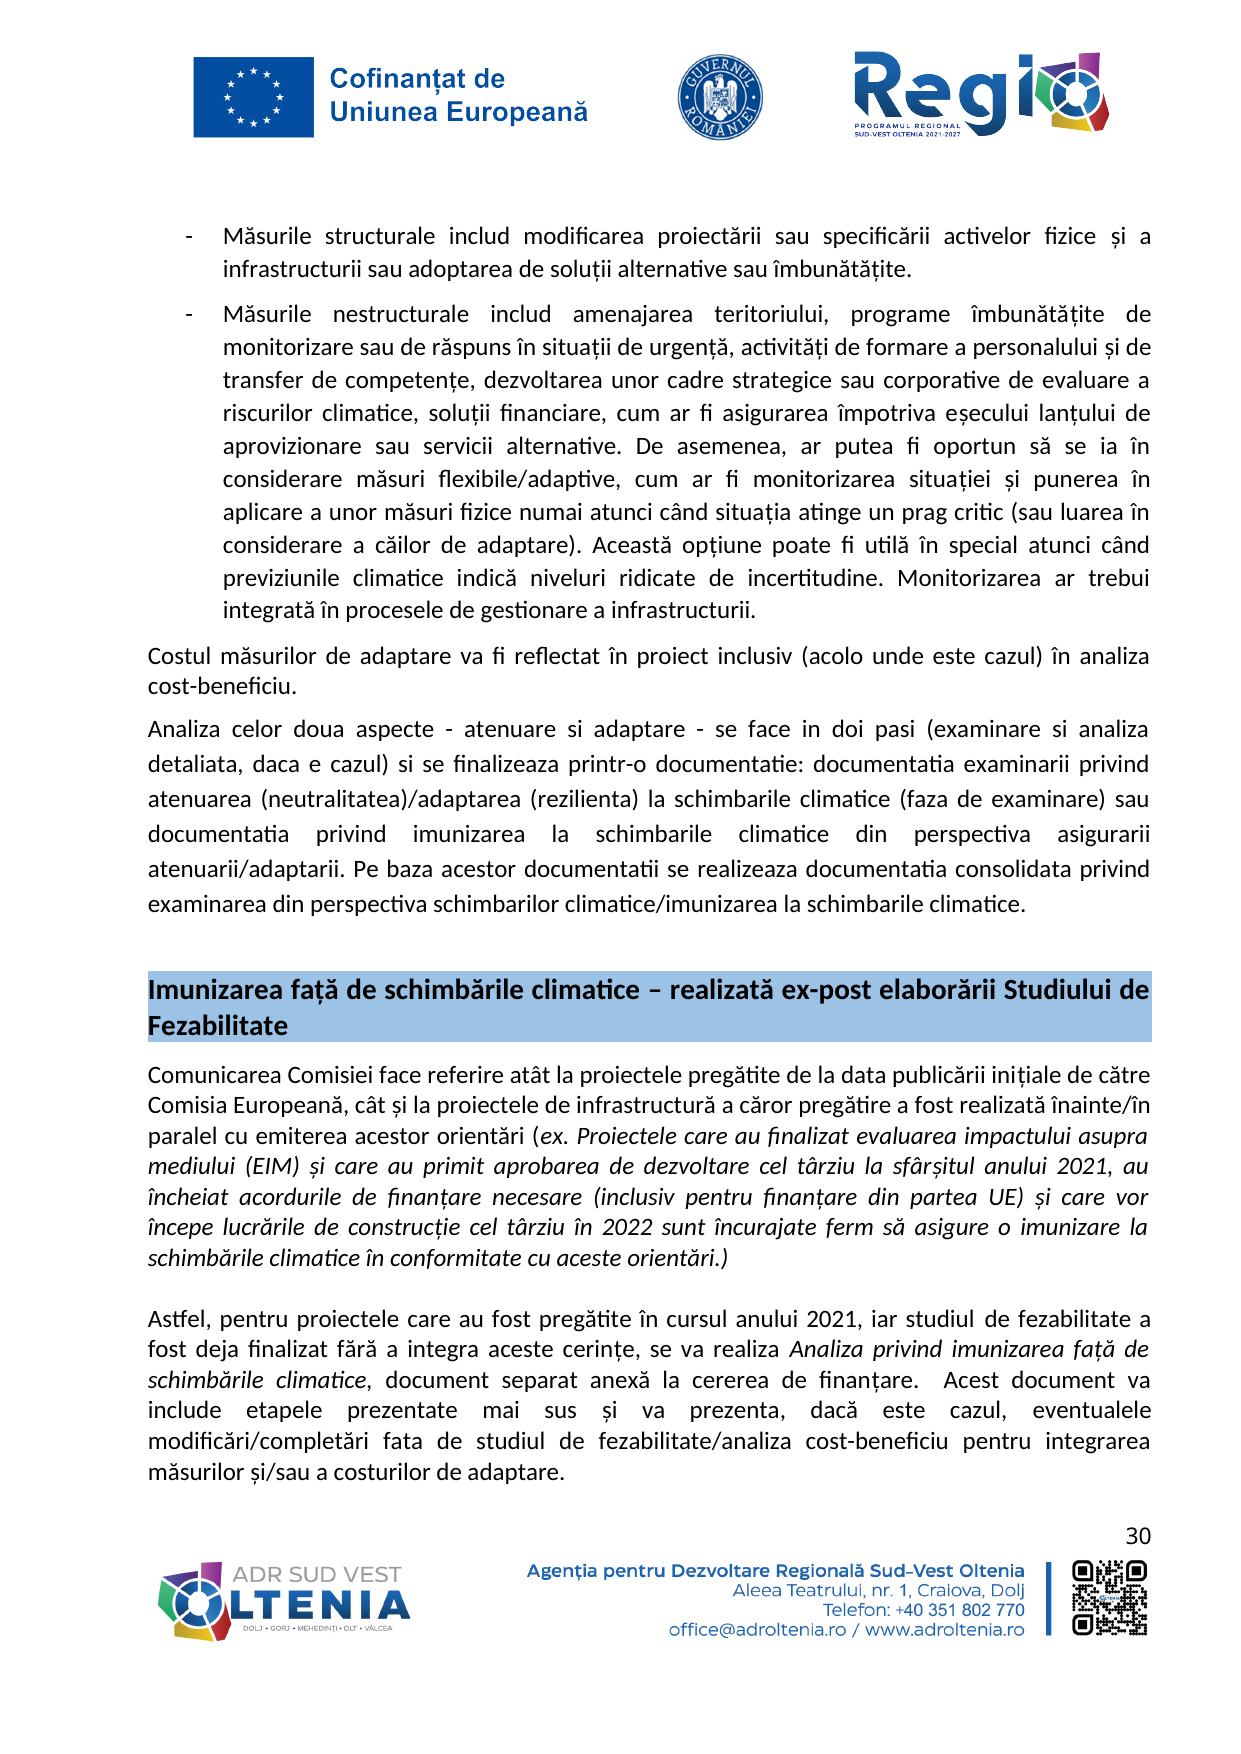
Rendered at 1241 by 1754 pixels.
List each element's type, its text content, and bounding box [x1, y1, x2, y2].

picture [852, 50, 1111, 139]
text Imunizarea față de schimbările climatice – realizată ex-post elaborării Studiului de Fezabilitate [148, 971, 1152, 1042]
list Măsurile structurale includ modificarea proiectării sau specificării activelor fizice și a infrastructurii sau adoptarea de soluții alternative sau îmbunătățite. [185, 220, 1152, 283]
text Costul măsurilor de adaptare va fi reflectat în proiect inclusiv (acolo unde este cazul) în analiza cost-beneficiu. [148, 640, 1152, 701]
text Astfel, pentru proiectele care au fost pregătite în cursul anului 2021, iar studiul de fezabilitate a fost deja finalizat fără a integra aceste cerințe, se va realiza Analiza privind imunizarea față de schimbările climatice, document separat anexă la cererea de finanțare. Acest document va include etapele prezentate mai sus și va prezenta, dacă este cazul, eventualele modificări/completări fata de studiul de fezabilitate/analiza cost-beneficiu pentru integrarea măsurilor și/sau a costurilor de adaptare. [148, 1303, 1152, 1486]
picture [674, 52, 768, 142]
picture [188, 52, 590, 141]
list Măsurile nestructurale includ amenajarea teritoriului, programe îmbunătățite de monitorizare sau de răspuns în situații de urgență, activități de formare a personalului și de transfer de competențe, dezvoltarea unor cadre strategice sau corporative de evaluare a riscurilor climatice, soluții financiare, cum ar fi asigurarea împotriva eșecului lanțului de aprovizionare sau servicii alternative. De asemenea, ar putea fi oportun să se ia în considerare măsuri flexibile/adaptive, cum ar fi monitorizarea situației și punerea în aplicare a unor măsuri fizice numai atunci când situația atinge un prag critic (sau luarea în considerare a căilor de adaptare). Această opțiune poate fi utilă în special atunci când previziunile climatice indică niveluri ridicate de incertitudine. Monitorizarea ar trebui integrată în procesele de gestionare a infrastructurii. [185, 298, 1152, 625]
text Analiza celor doua aspecte - atenuare si adaptare - se face in doi pasi (examinare si analiza detaliata, daca e cazul) si se finalizeaza printr-o documentatie: documentatia examinarii privind atenuarea (neutralitatea)/adaptarea (rezilienta) la schimbarile climatice (faza de examinare) sau documentatia privind imunizarea la schimbarile climatice din perspectiva asigurarii atenuarii/adaptarii. Pe baza acestor documentatii se realizeaza documentatia consolidata privind examinarea din perspectiva schimbarilor climatice/imunizarea la schimbarile climatice. [148, 713, 1152, 919]
text Comunicarea Comisiei face referire atât la proiectele pregătite de la data publicării inițiale de către Comisia Europeană, cât și la proiectele de infrastructură a căror pregătire a fost realizată înainte/în paralel cu emiterea acestor orientări (ex. Proiectele care au finalizat evaluarea impactului asupra mediului (EIM) și care au primit aprobarea de dezvoltare cel târziu la sfârșitul anului 2021, au încheiat acordurile de finanțare necesare (inclusiv pentru finanțare din partea UE) și care vor începe lucrările de construcție cel târziu în 2022 sunt încurajate ferm să asigure o imunizare la schimbările climatice în conformitate cu aceste orientări.) [148, 1059, 1152, 1273]
picture [148, 1551, 1152, 1648]
